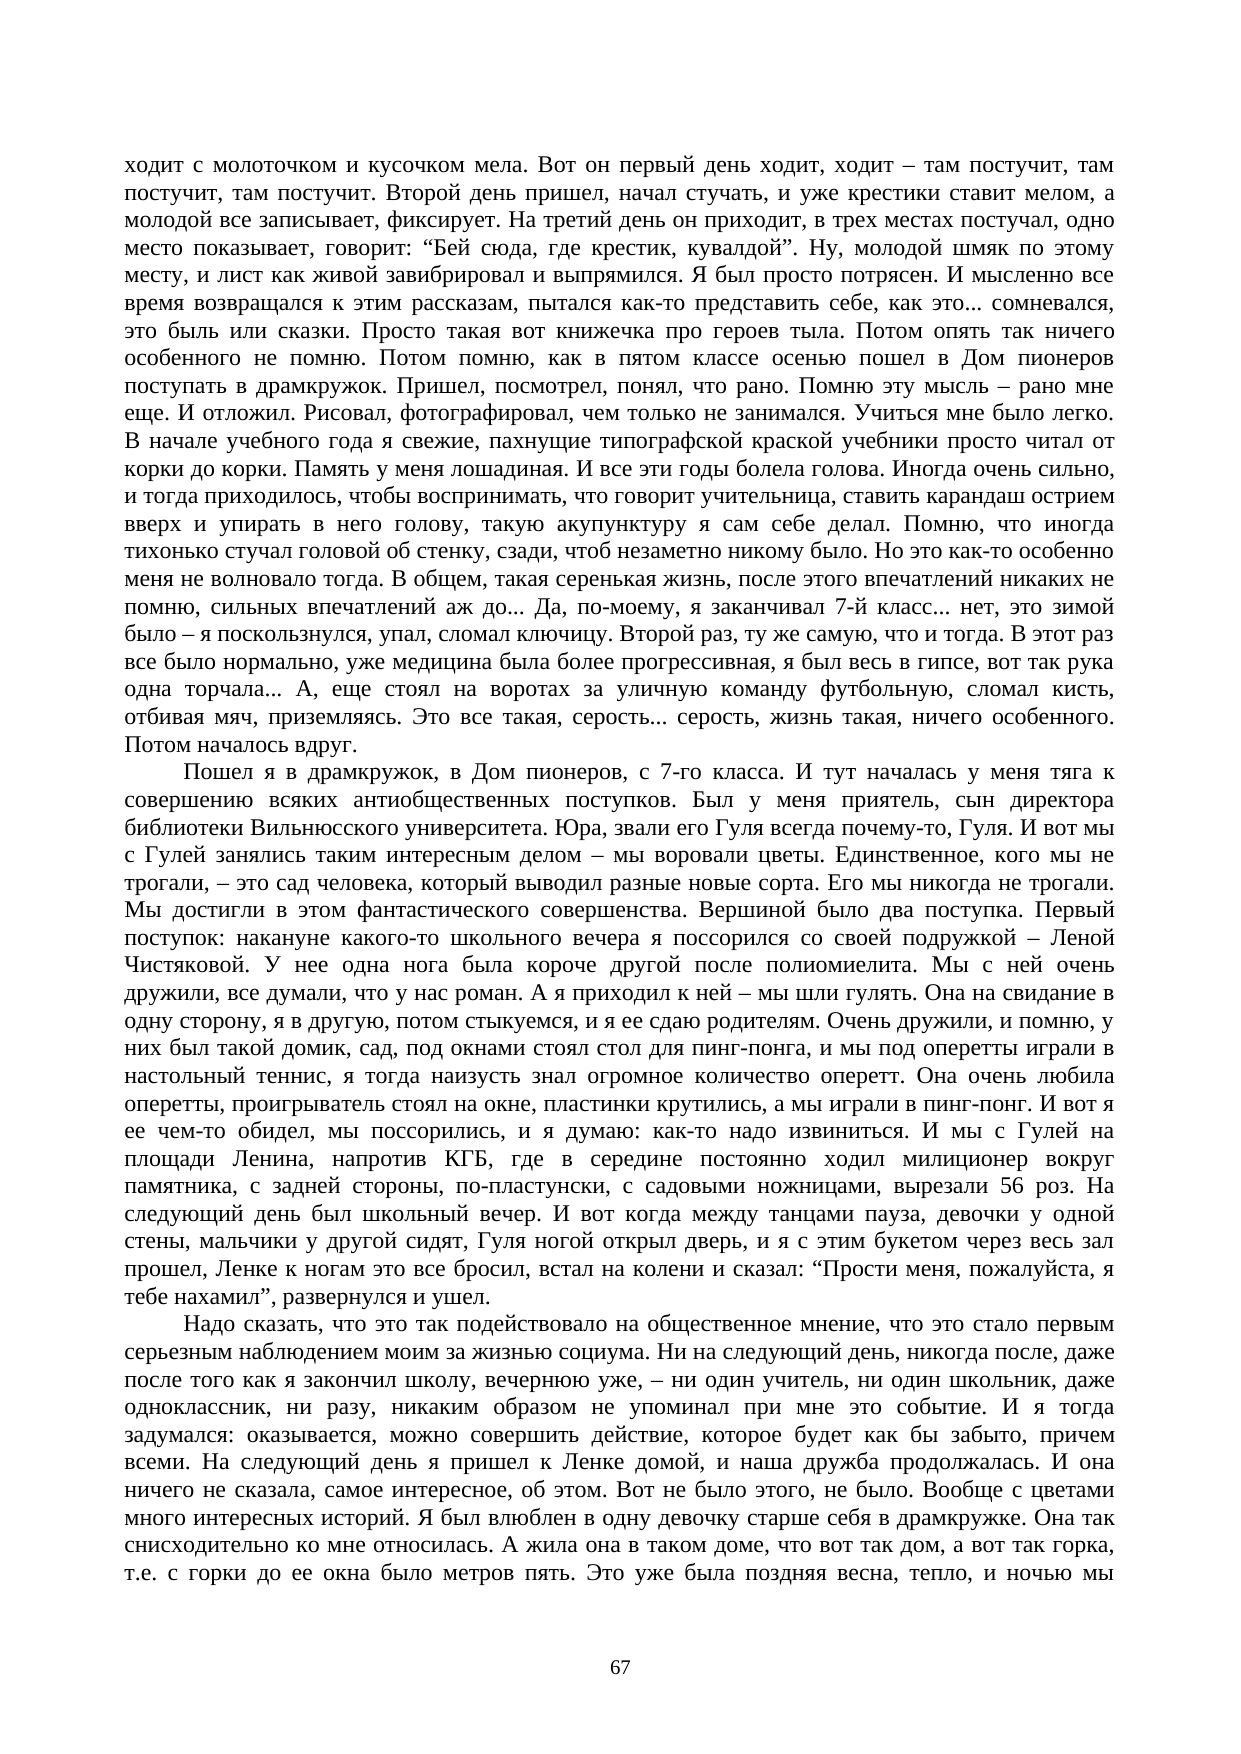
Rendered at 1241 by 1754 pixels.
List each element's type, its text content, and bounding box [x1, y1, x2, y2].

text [124, 1309, 1116, 1585]
text Пошел я в драмкружок, в Дом пионеров, с 7-го класса. И тут началась у меня тяга к совершению всяких антиобщественных поступков. Был у меня приятель, сын директора библиотеки Вильнюсского университета. Юра, звали его Гуля всегда почему-то, Гуля. И вот мы с Гулей занялись таким интересным делом – мы воровали цветы. Единственное, кого мы не трогали, – это сад человека, который выводил разные новые сорта. Его мы никогда не трогали. Мы достигли в этом фантастического совершенства. Вершиной было два поступка. Первый поступок: накануне какого-то школьного вечера я поссорился со своей подружкой – Леной Чистяковой. У нее одна нога была короче другой после полиомиелита. Мы с ней очень дружили, все думали, что у нас роман. А я приходил к ней – мы шли гулять. Она на свидание в одну сторону, я в другую, потом стыкуемся, и я ее сдаю родителям. Очень дружили, и помню, у них был такой домик, сад, под окнами стоял стол для пинг-понга, и мы под оперетты играли в настольный теннис, я тогда наизусть знал огромное количество оперетт. Она очень любила оперетты, проигрыватель стоял на окне, пластинки крутились, а мы играли в пинг-понг. И вот я ее чем-то обидел, мы поссорились, и я думаю: как-то надо извиниться. И мы с Гулей на площади Ленина, напротив КГБ, где в середине постоянно ходил милиционер вокруг памятника, с задней стороны, по-пластунски, с садовыми ножницами, вырезали 56 роз. На следующий день был школьный вечер. И вот когда между танцами пауза, девочки у одной стены, мальчики у другой сидят, Гуля ногой открыл дверь, и я с этим букетом через весь зал прошел, Ленке к ногам это все бросил, встал на колени и сказал: “Прости меня, пожалуйста, я тебе нахамил”, развернулся и ушел. [124, 757, 1116, 1309]
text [124, 150, 1116, 757]
